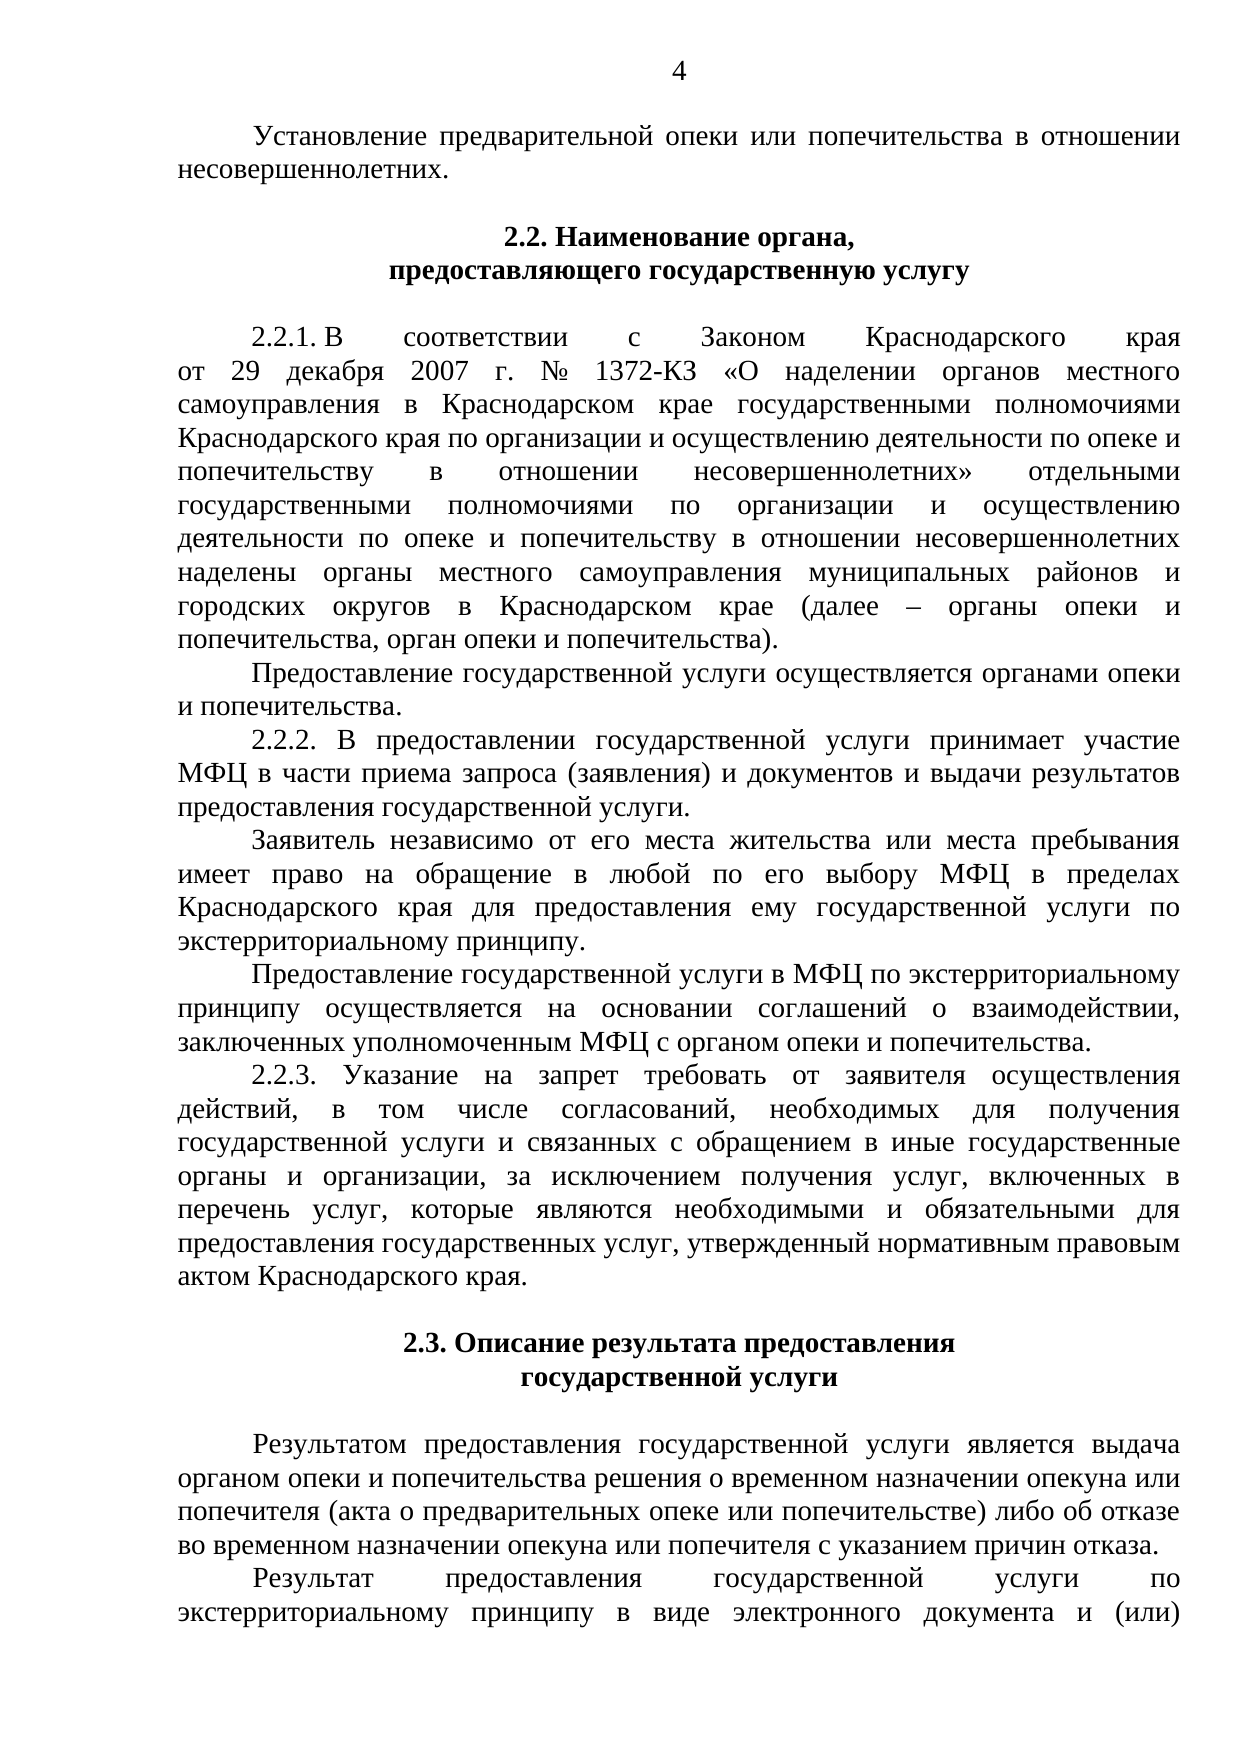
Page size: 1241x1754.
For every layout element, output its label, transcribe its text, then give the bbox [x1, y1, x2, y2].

text Установление предварительной опеки или попечительства в отношении несовершеннолетних. [177, 118, 1181, 185]
text 2.2.1. В соответствии с Законом Краснодарского края от 29 декабря 2007 г. № 1372-КЗ «О наделении органов местного самоуправления в Краснодарском крае государственными полномочиями Краснодарского края по организации и осуществлению деятельности по опеке и попечительству в отношении несовершеннолетних» отдельными государственными полномочиями по организации и осуществлению деятельности по опеке и попечительству в отношении несовершеннолетних наделены органы местного самоуправления муниципальных районов и городских округов в Краснодарском крае (далее – органы опеки и попечительства, орган опеки и попечительства). [177, 319, 1181, 655]
text 2.2.3. Указание на запрет требовать от заявителя осуществления действий, в том числе согласований, необходимых для получения государственной услуги и связанных с обращением в иные государственные органы и организации, за исключением получения услуг, включенных в перечень услуг, которые являются необходимыми и обязательными для предоставления государственных услуг, утвержденный нормативным правовым актом Краснодарского края. [177, 1057, 1181, 1292]
text 2.3. Описание результата предоставления [177, 1326, 1181, 1359]
text Предоставление государственной услуги в МФЦ по экстерриториальному принципу осуществляется на основании соглашений о взаимодействии, заключенных уполномоченным МФЦ с органом опеки и попечительства. [177, 957, 1181, 1057]
text Заявитель независимо от его места жительства или места пребывания имеет право на обращение в любой по его выбору МФЦ в пределах Краснодарского края для предоставления ему государственной услуги по экстерриториальному принципу. [177, 822, 1181, 957]
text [177, 1560, 1181, 1627]
text государственной услуги [177, 1359, 1181, 1393]
text 2.2.2. В предоставлении государственной услуги принимает участие МФЦ в части приема запроса (заявления) и документов и выдачи результатов предоставления государственной услуги. [177, 722, 1181, 822]
text 2.2. Наименование органа, [177, 219, 1181, 252]
text предоставляющего государственную услугу [177, 252, 1181, 286]
text Предоставление государственной услуги осуществляется органами опеки и попечительства. [177, 655, 1181, 722]
text Результатом предоставления государственной услуги является выдача органом опеки и попечительства решения о временном назначении опекуна или попечителя (акта о предварительных опеке или попечительстве) либо об отказе во временном назначении опекуна или попечителя с указанием причин отказа. [177, 1426, 1181, 1560]
